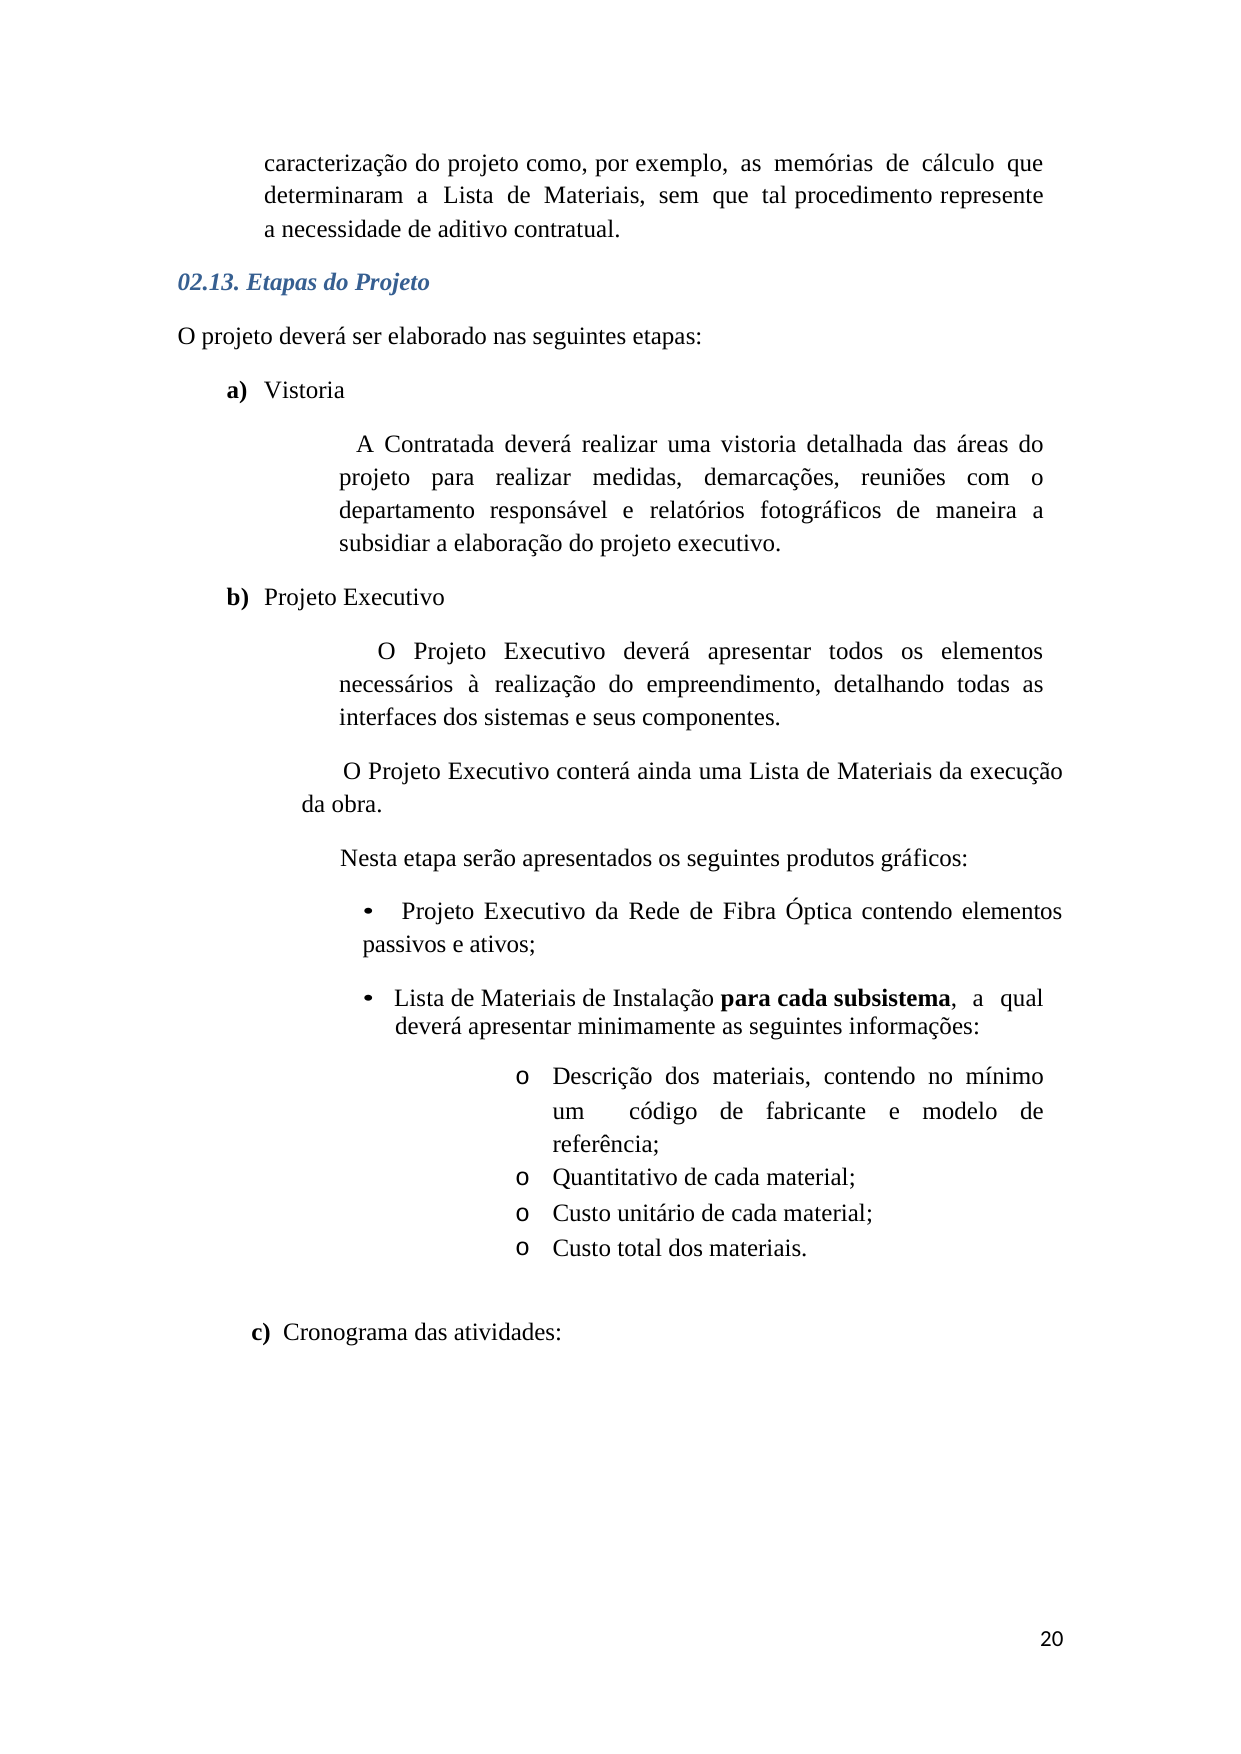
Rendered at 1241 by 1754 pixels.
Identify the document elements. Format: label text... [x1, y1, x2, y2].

list Descrição dos materiais, contendo no mínimo um código de fabricante e modelo de referência; [515, 1061, 1043, 1158]
list Custo unitário de cada material; [515, 1198, 1063, 1229]
list Quantitativo de cada material; [515, 1162, 1063, 1193]
text A Contratada deverá realizar uma vistoria detalhada das áreas do projeto para realizar medidas, demarcações, reuniões com o departamento responsável e relatórios fotográficos de maneira a subsidiar a elaboração do projeto executivo. [301, 429, 1043, 557]
text 02.13. Etapas do Projeto [177, 267, 1063, 296]
text O Projeto Executivo conterá ainda uma Lista de Materiais da execução da obra. [301, 756, 1063, 817]
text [226, 148, 1043, 242]
text Nesta etapa serão apresentados os seguintes produtos gráficos: [301, 843, 1063, 871]
text O projeto deverá ser elaborado nas seguintes etapas: [177, 321, 1063, 350]
text b) Projeto Executivo [226, 582, 1063, 611]
text c) Cronograma das atividades: [177, 1324, 266, 1345]
text a) Vistoria [226, 375, 1063, 404]
list Custo total dos materiais. [515, 1233, 1063, 1261]
text • Projeto Executivo da Rede de Fibra Óptica contendo elementos passivos e ativos; [362, 896, 1063, 958]
text • Lista de Materiais de Instalação para cada subsistema, a qual deverá apresentar minimamente as seguintes informações: [362, 983, 1043, 1040]
text O Projeto Executivo deverá apresentar todos os elementos necessários à realização do empreendimento, detalhando todas as interfaces dos sistemas e seus componentes. [301, 636, 1043, 731]
text c) Cronograma das atividades: [264, 1324, 1063, 1345]
